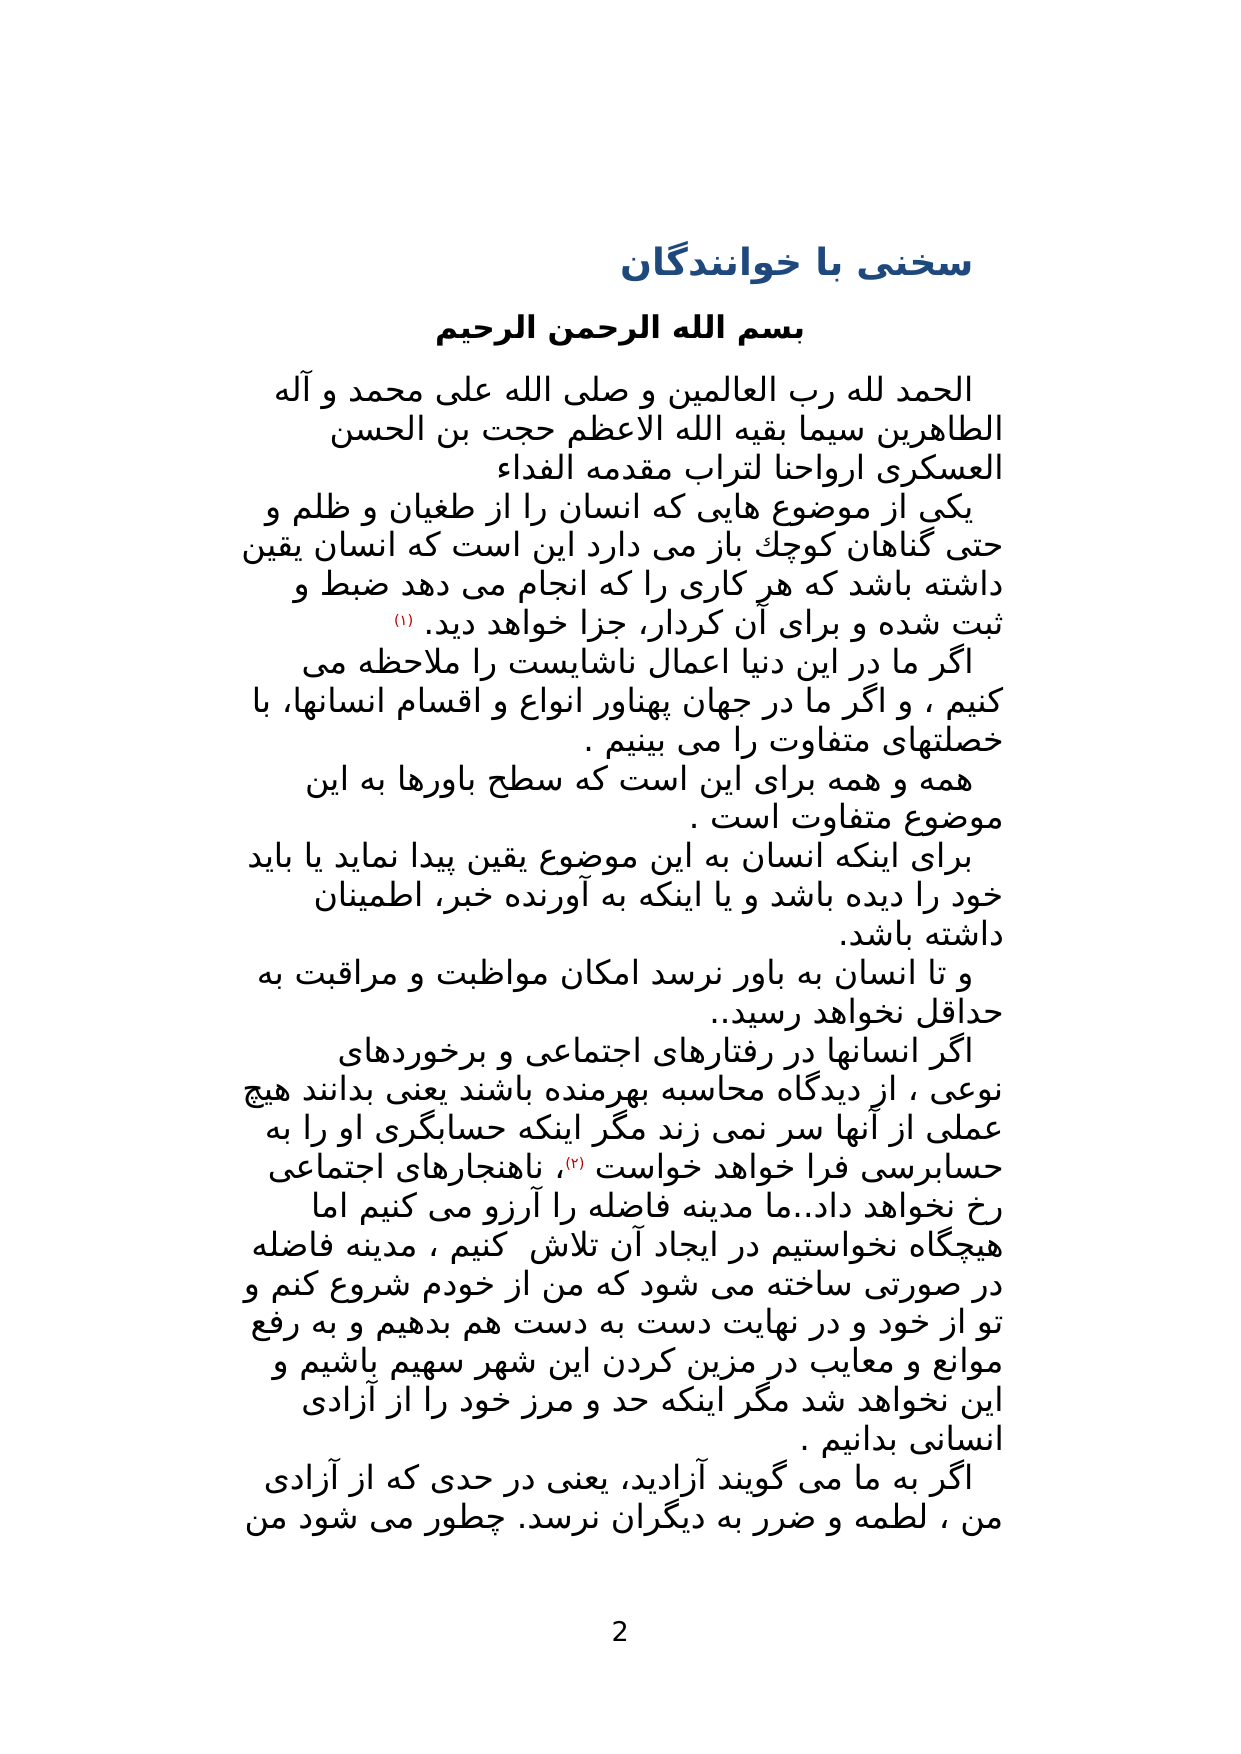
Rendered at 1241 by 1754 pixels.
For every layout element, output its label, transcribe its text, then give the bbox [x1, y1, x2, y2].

text يكى از موضوع هايى كه انسان را از طغيان و ظلم و حتى گناهان كوچك باز مى دارد اين است كه انسان يقين داشته باشد كه هر كارى را كه انجام مى دهد ضبط و ثبت شده و براى آن كردار، جزا خواهد ديد. (١) [236, 487, 1004, 642]
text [236, 1458, 1004, 1536]
text اگر انسانها در رفتارهاى اجتماعى و برخوردهاى نوعى ، از ديدگاه محاسبه بهرمنده باشند يعنى بدانند هيچ عملى از آنها سر نمى زند مگر اينكه حسابگرى او را به حسابرسى فرا خواهد خواست (٢)، ناهنجارهاى اجتماعى رخ نخواهد داد..ما مدينه فاضله را آرزو مى كنيم اما هيچگاه نخواستيم در ايجاد آن تلاش ‍ كنيم ، مدينه فاضله در صورتى ساخته مى شود كه من از خودم شروع كنم و تو از خود و در نهايت دست به دست هم بدهيم و به رفع موانع و معايب در مزين كردن اين شهر سهيم باشيم و اين نخواهد شد مگر اينكه حد و مرز خود را از آزادى انسانى بدانيم . [236, 1031, 1004, 1458]
text الحمد لله رب العالمين و صلى الله على محمد و آله الطاهرين سيما بقيه الله الاعظم حجت بن الحسن العسكرى ارواحنا لتراب مقدمه الفداء [236, 371, 1004, 487]
text براى اينكه انسان به اين موضوع يقين پيدا نمايد يا بايد خود را ديده باشد و يا اينكه به آورنده خبر، اطمينان داشته باشد. [236, 837, 1004, 953]
subtitle سخنى با خوانندگان [236, 241, 1004, 284]
text اگر ما در اين دنيا اعمال ناشايست را ملاحظه مى كنيم ، و اگر ما در جهان پهناور انواع و اقسام انسانها، با خصلتهاى متفاوت را مى بينيم . [236, 642, 1004, 759]
text همه و همه براى اين است كه سطح باورها به اين موضوع متفاوت است . [236, 759, 1004, 837]
text و تا انسان به باور نرسد امكان مواظبت و مراقبت به حداقل نخواهد رسيد.. [236, 953, 1004, 1031]
text بسم الله الرحمن الرحيم [236, 309, 1004, 346]
